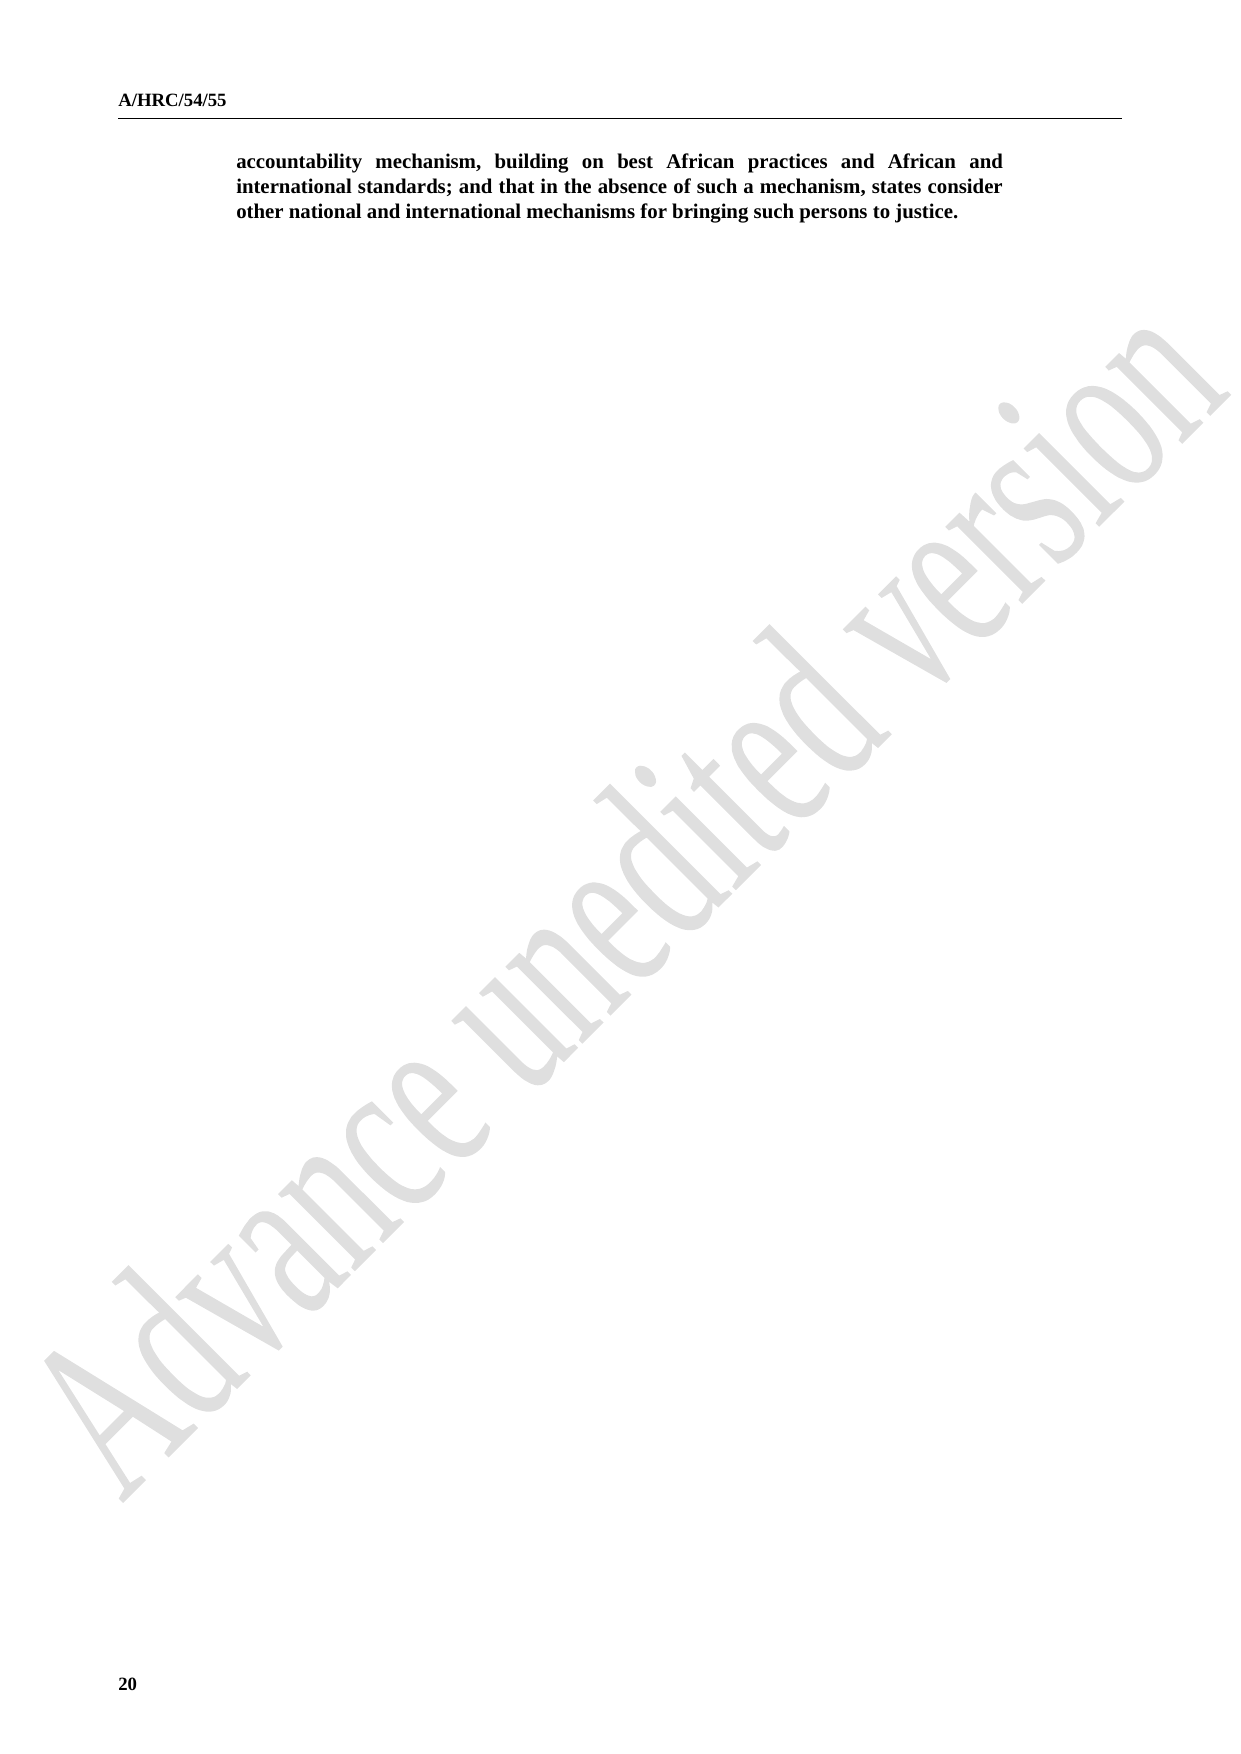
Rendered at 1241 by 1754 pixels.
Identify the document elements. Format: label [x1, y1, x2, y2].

text [236, 148, 1004, 223]
